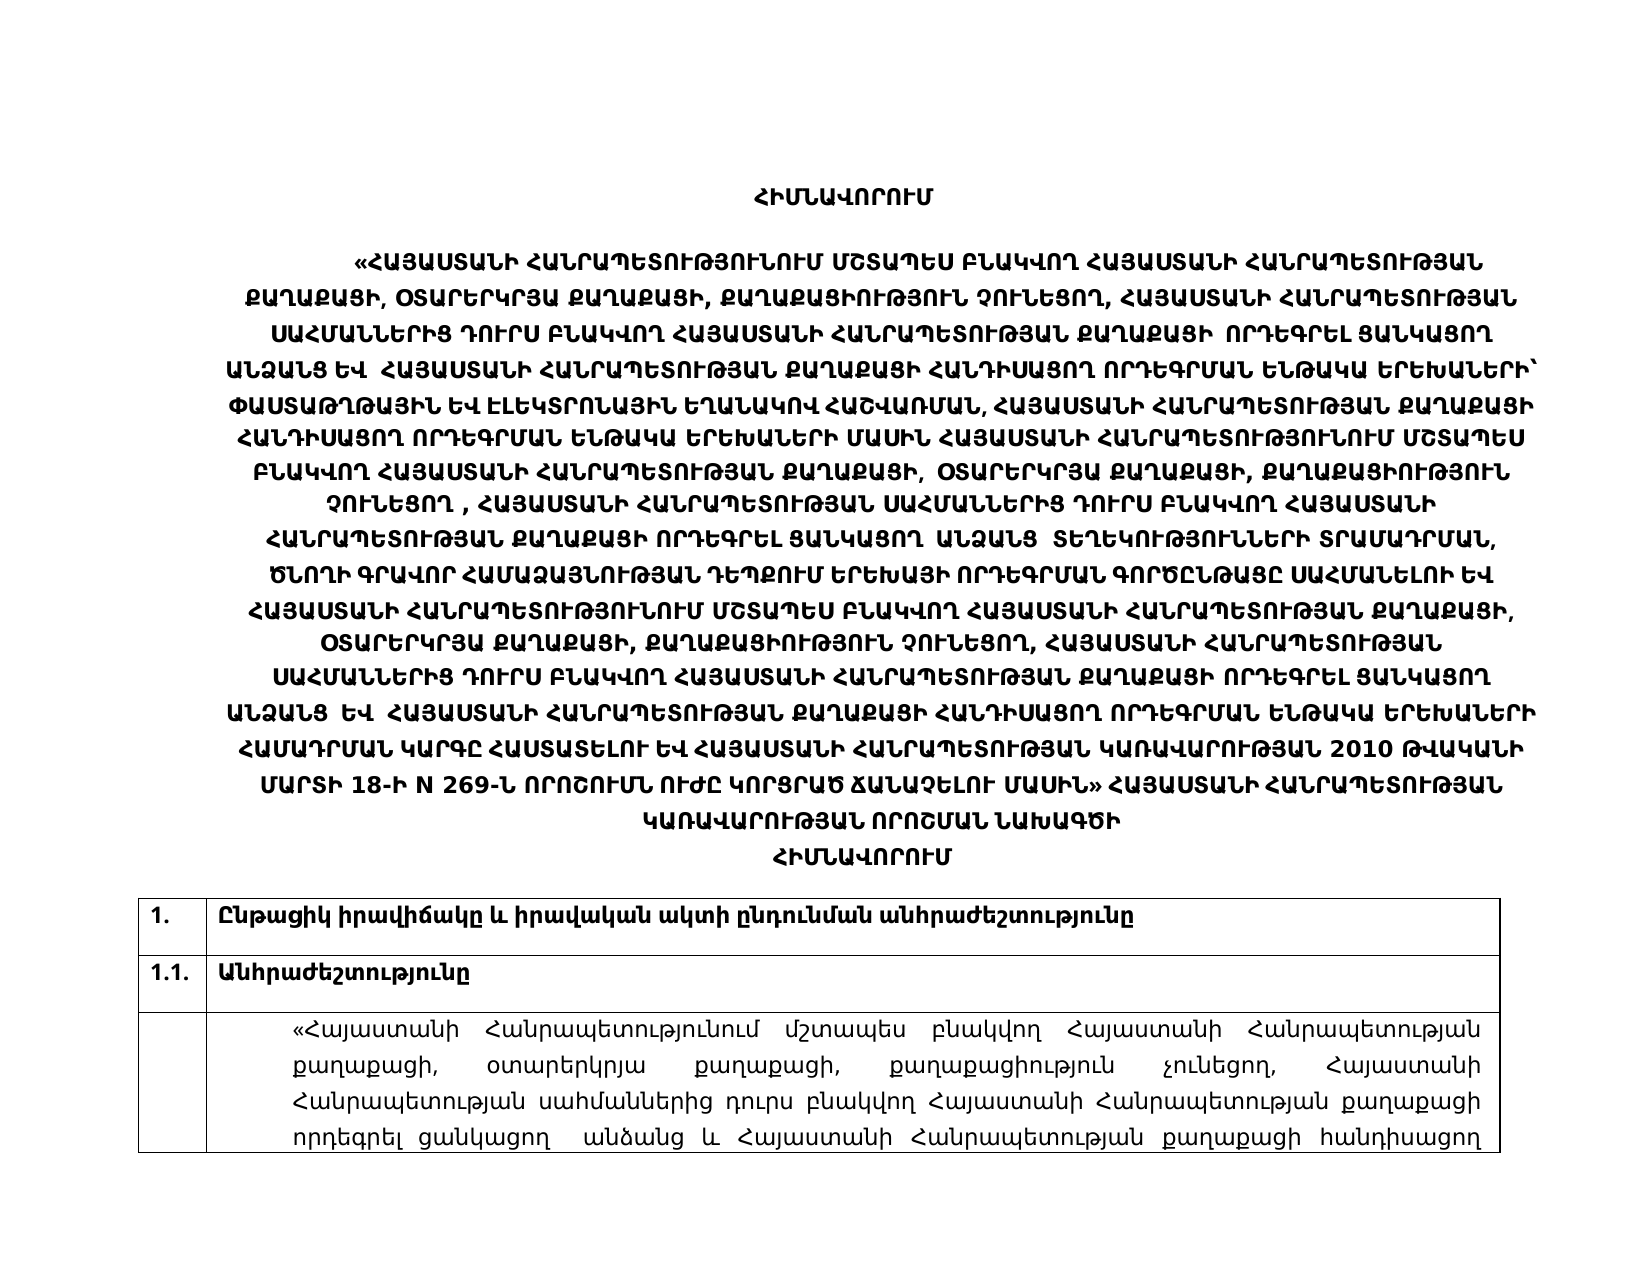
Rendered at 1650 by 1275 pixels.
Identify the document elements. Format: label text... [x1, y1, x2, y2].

table_cell Անհրաժեշտությունը [207, 956, 1499, 1012]
table_cell [139, 1013, 206, 1152]
text ՀԻՄՆԱՎՈՐՈՒՄ [150, 181, 1537, 212]
text «ՀԱՅԱՍՏԱՆԻ ՀԱՆՐԱՊԵՏՈՒԹՅՈՒՆՈՒՄ ՄՇՏԱՊԵՍ ԲՆԱԿՎՈՂ ՀԱՅԱՍՏԱՆԻ ՀԱՆՐԱՊԵՏՈՒԹՅԱՆ ՔԱՂԱՔԱՑԻ, ՕՏԱՐԵՐԿՐՅԱ ՔԱՂԱՔԱՑԻ, ՔԱՂԱՔԱՑԻՈՒԹՅՈՒՆ ՉՈՒՆԵՑՈՂ, ՀԱՅԱՍՏԱՆԻ ՀԱՆՐԱՊԵՏՈՒԹՅԱՆ ՍԱՀՄԱՆՆԵՐԻՑ ԴՈՒՐՍ ԲՆԱԿՎՈՂ ՀԱՅԱՍՏԱՆԻ ՀԱՆՐԱՊԵՏՈՒԹՅԱՆ ՔԱՂԱՔԱՑԻ ՈՐԴԵԳՐԵԼ ՑԱՆԿԱՑՈՂ ԱՆՁԱՆՑ ԵՎ ՀԱՅԱՍՏԱՆԻ ՀԱՆՐԱՊԵՏՈՒԹՅԱՆ ՔԱՂԱՔԱՑԻ ՀԱՆԴԻՍԱՑՈՂ ՈՐԴԵԳՐՄԱՆ ԵՆԹԱԿԱ ԵՐԵԽԱՆԵՐԻ՝ ՓԱՍՏԱԹՂԹԱՅԻՆ ԵՎ ԷԼԵԿՏՐՈՆԱՅԻՆ ԵՂԱՆԱԿՈՎ ՀԱՇՎԱՌՄԱՆ, ՀԱՅԱՍՏԱՆԻ ՀԱՆՐԱՊԵՏՈՒԹՅԱՆ ՔԱՂԱՔԱՑԻ ՀԱՆԴԻՍԱՑՈՂ ՈՐԴԵԳՐՄԱՆ ԵՆԹԱԿԱ ԵՐԵԽԱՆԵՐԻ ՄԱՍԻՆ ՀԱՅԱՍՏԱՆԻ ՀԱՆՐԱՊԵՏՈՒԹՅՈՒՆՈՒՄ ՄՇՏԱՊԵՍ ԲՆԱԿՎՈՂ ՀԱՅԱՍՏԱՆԻ ՀԱՆՐԱՊԵՏՈՒԹՅԱՆ ՔԱՂԱՔԱՑԻ, ՕՏԱՐԵՐԿՐՅԱ ՔԱՂԱՔԱՑԻ, ՔԱՂԱՔԱՑԻՈՒԹՅՈՒՆ ՉՈՒՆԵՑՈՂ , ՀԱՅԱՍՏԱՆԻ ՀԱՆՐԱՊԵՏՈՒԹՅԱՆ ՍԱՀՄԱՆՆԵՐԻՑ ԴՈՒՐՍ ԲՆԱԿՎՈՂ ՀԱՅԱՍՏԱՆԻ ՀԱՆՐԱՊԵՏՈՒԹՅԱՆ ՔԱՂԱՔԱՑԻ ՈՐԴԵԳՐԵԼ ՑԱՆԿԱՑՈՂ ԱՆՁԱՆՑ ՏԵՂԵԿՈՒԹՅՈՒՆՆԵՐԻ ՏՐԱՄԱԴՐՄԱՆ, ԾՆՈՂԻ ԳՐԱՎՈՐ ՀԱՄԱՁԱՅՆՈՒԹՅԱՆ ԴԵՊՔՈՒՄ ԵՐԵԽԱՅԻ ՈՐԴԵԳՐՄԱՆ ԳՈՐԾԸՆԹԱՑԸ ՍԱՀՄԱՆԵԼՈԻ ԵՎ ՀԱՅԱՍՏԱՆԻ ՀԱՆՐԱՊԵՏՈՒԹՅՈՒՆՈՒՄ ՄՇՏԱՊԵՍ ԲՆԱԿՎՈՂ ՀԱՅԱՍՏԱՆԻ ՀԱՆՐԱՊԵՏՈՒԹՅԱՆ ՔԱՂԱՔԱՑԻ, ՕՏԱՐԵՐԿՐՅԱ ՔԱՂԱՔԱՑԻ, ՔԱՂԱՔԱՑԻՈՒԹՅՈՒՆ ՉՈՒՆԵՑՈՂ, ՀԱՅԱՍՏԱՆԻ ՀԱՆՐԱՊԵՏՈՒԹՅԱՆ ՍԱՀՄԱՆՆԵՐԻՑ ԴՈՒՐՍ ԲՆԱԿՎՈՂ ՀԱՅԱՍՏԱՆԻ ՀԱՆՐԱՊԵՏՈՒԹՅԱՆ ՔԱՂԱՔԱՑԻ ՈՐԴԵԳՐԵԼ ՑԱՆԿԱՑՈՂ ԱՆՁԱՆՑ ԵՎ ՀԱՅԱՍՏԱՆԻ ՀԱՆՐԱՊԵՏՈՒԹՅԱՆ ՔԱՂԱՔԱՑԻ ՀԱՆԴԻՍԱՑՈՂ ՈՐԴԵԳՐՄԱՆ ԵՆԹԱԿԱ ԵՐԵԽԱՆԵՐԻ ՀԱՄԱԴՐՄԱՆ ԿԱՐԳԸ ՀԱՍՏԱՏԵԼՈՒ ԵՎ ՀԱՅԱՍՏԱՆԻ ՀԱՆՐԱՊԵՏՈՒԹՅԱՆ ԿԱՌԱՎԱՐՈՒԹՅԱՆ 2010 ԹՎԱԿԱՆԻ ՄԱՐՏԻ 18-Ի N 269-Ն ՈՐՈՇՈՒՄՆ ՈՒԺԸ ԿՈՐՑՐԱԾ ՃԱՆԱՉԵԼՈՒ ՄԱՍԻՆ» ՀԱՅԱՍՏԱՆԻ ՀԱՆՐԱՊԵՏՈՒԹՅԱՆ ԿԱՌԱՎԱՐՈՒԹՅԱՆ ՈՐՈՇՄԱՆ ՆԱԽԱԳԾԻ [225, 246, 1537, 836]
table_cell 1.1. [139, 956, 206, 1012]
text ՀԻՄՆԱՎՈՐՈՒՄ [187, 841, 1537, 872]
table_header 1. [139, 899, 206, 955]
table_header Ընթացիկ իրավիճակը և իրավական ակտի ընդունման անհրաժեշտությունը [207, 899, 1499, 955]
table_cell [207, 1013, 1499, 1152]
